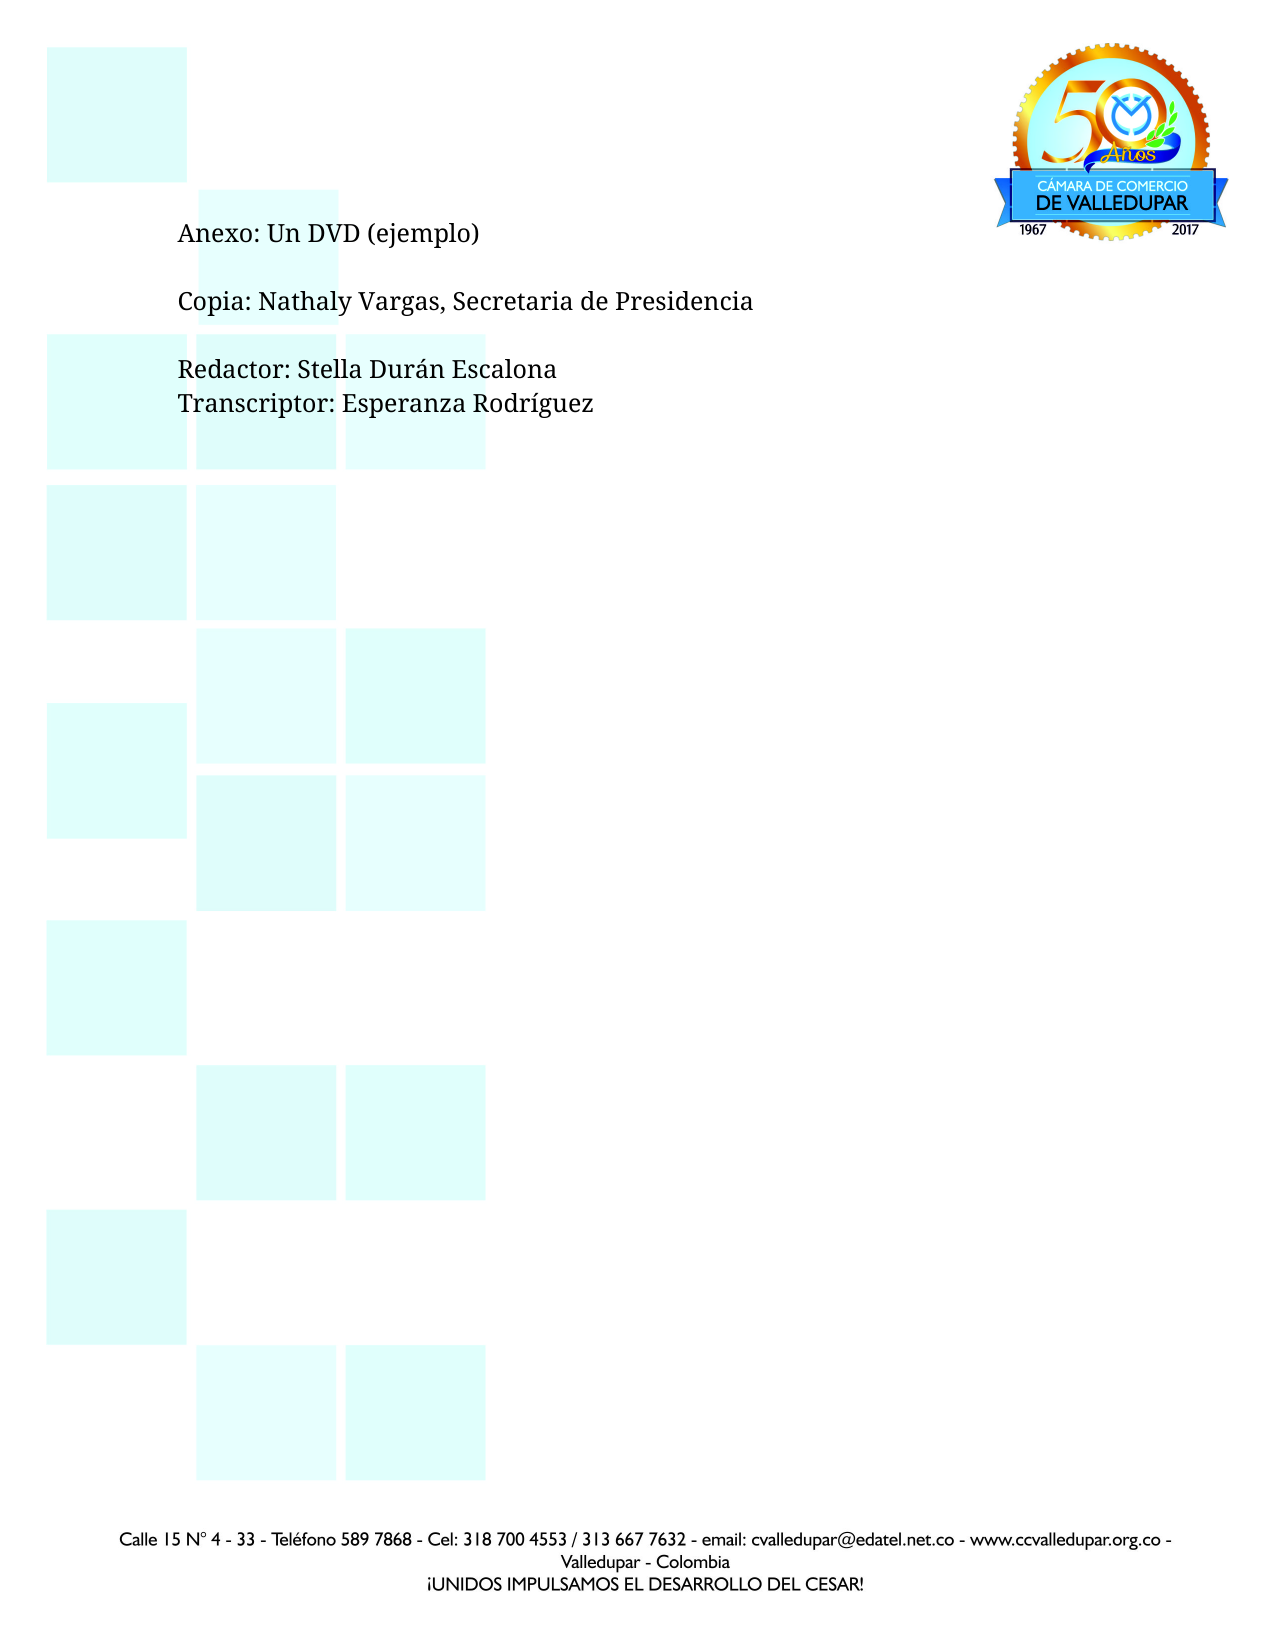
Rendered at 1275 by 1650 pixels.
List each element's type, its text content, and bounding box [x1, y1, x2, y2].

picture [46, 43, 1229, 1607]
text Anexo: Un DVD (ejemplo) [177, 216, 1098, 250]
text Copia: Nathaly Vargas, Secretaria de Presidencia [177, 284, 1098, 318]
text Transcriptor: Esperanza Rodríguez [177, 386, 1098, 420]
text Redactor: Stella Durán Escalona [177, 352, 1098, 386]
